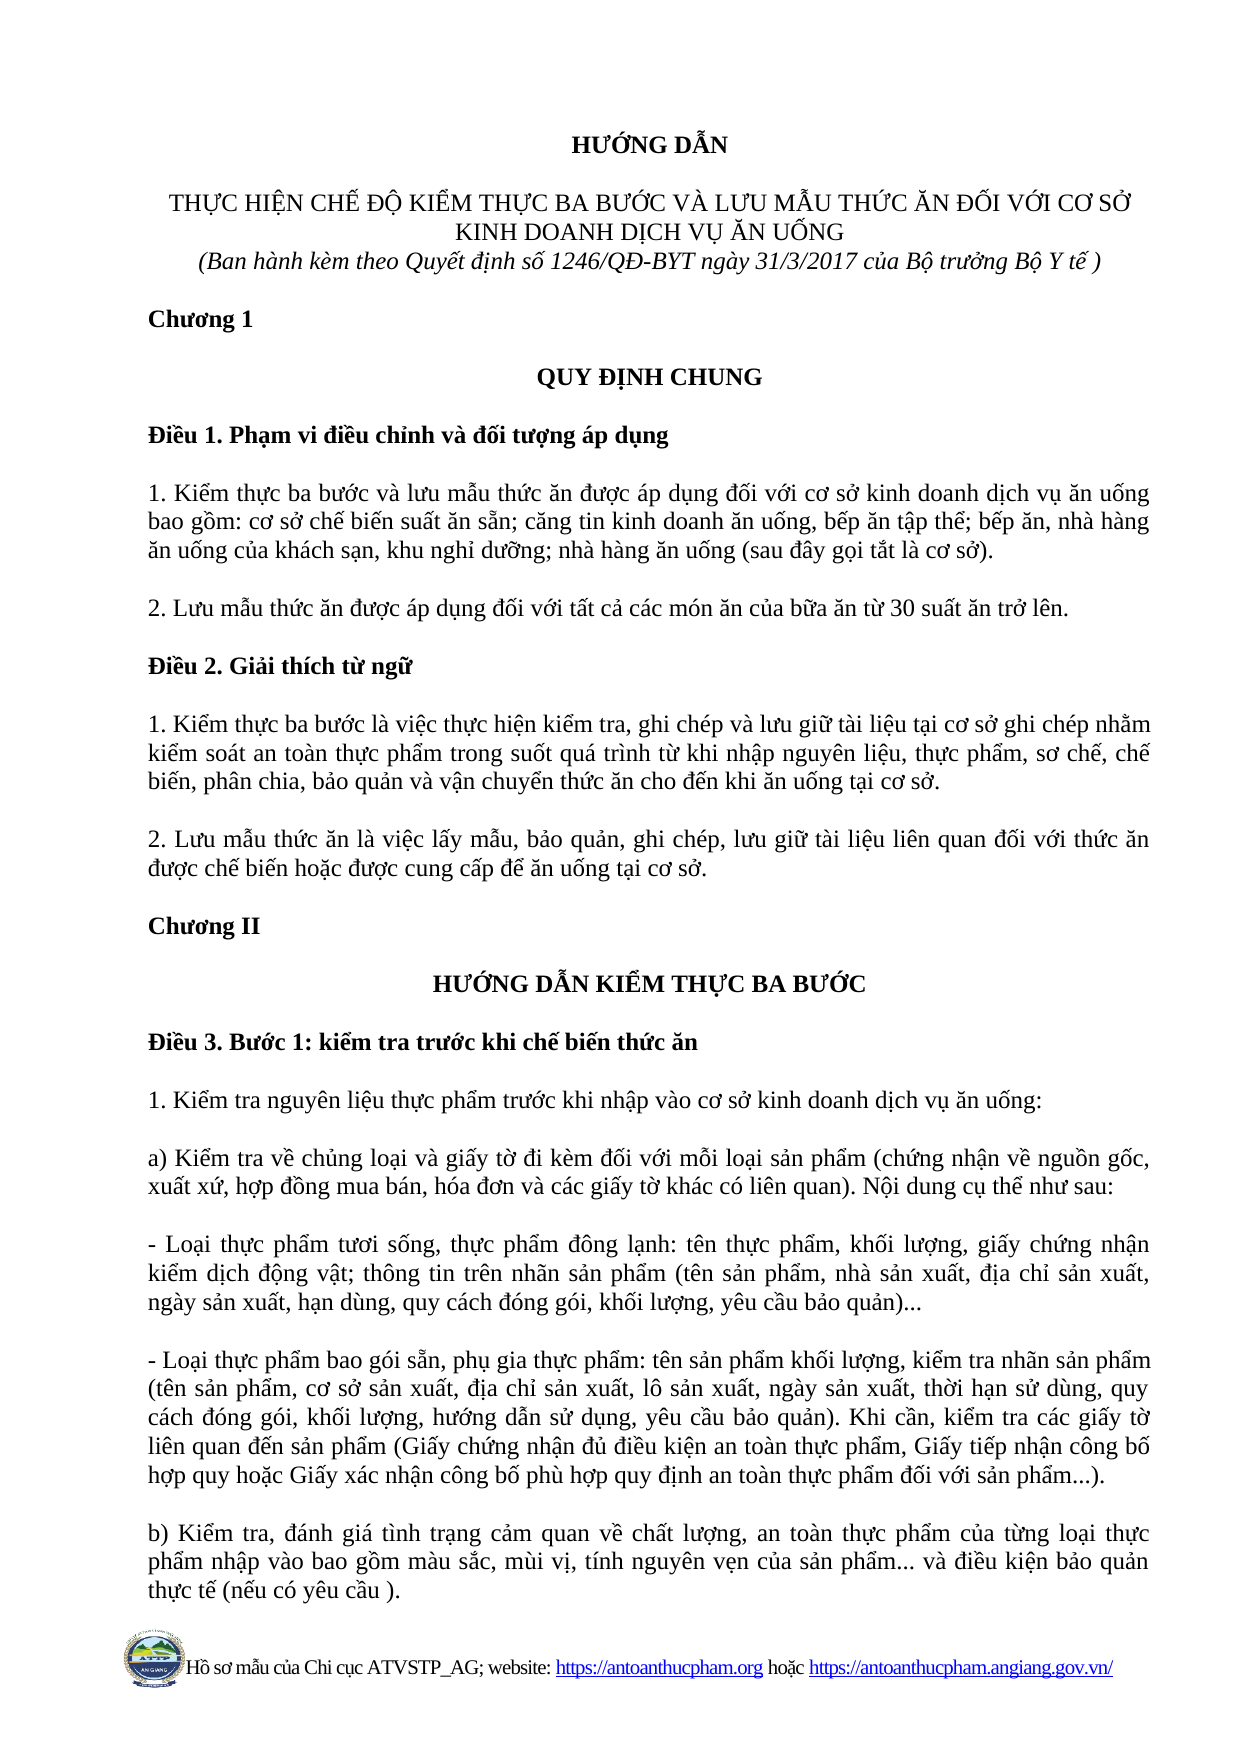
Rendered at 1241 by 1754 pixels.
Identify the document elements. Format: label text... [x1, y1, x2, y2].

text a) Kiểm tra về chủng loại và giấy tờ đi kèm đối với mỗi loại sản phẩm (chứng nhận về nguồn gốc, xuất xứ, hợp đồng mua bán, hóa đơn và các giấy tờ khác có liên quan). Nội dung cụ thể như sau: [148, 1143, 1152, 1200]
text THỰC HIỆN CHẾ ĐỘ KIỂM THỰC BA BƯỚC VÀ LƯU MẪU THỨC ĂN ĐỐI VỚI CƠ SỞ KINH DOANH DỊCH VỤ ĂN UỐNG (Ban hành kèm theo Quyết định số 1246/QĐ-BYT ngày 31/3/2017 của Bộ trưởng Bộ Y tế ) [148, 188, 1152, 275]
text HƯỚNG DẪN [148, 131, 1152, 159]
text Chương 1 [148, 304, 1152, 333]
text 2. Lưu mẫu thức ăn được áp dụng đối với tất cả các món ăn của bữa ăn từ 30 suất ăn trở lên. [148, 593, 1152, 622]
text - Loại thực phẩm bao gói sẵn, phụ gia thực phẩm: tên sản phẩm khối lượng, kiểm tra nhãn sản phẩm (tên sản phẩm, cơ sở sản xuất, địa chỉ sản xuất, lô sản xuất, ngày sản xuất, thời hạn sử dùng, quy cách đóng gói, khối lượng, hướng dẫn sử dụng, yêu cầu bảo quản). Khi cần, kiểm tra các giấy tờ liên quan đến sản phẩm (Giấy chứng nhận đủ điều kiện an toàn thực phẩm, Giấy tiếp nhận công bố hợp quy hoặc Giấy xác nhận công bố phù hợp quy định an toàn thực phẩm đối với sản phẩm...). [148, 1345, 1152, 1488]
text Điều 1. Phạm vi điều chỉnh và đối tượng áp dụng [148, 420, 1152, 448]
text 1. Kiểm thực ba bước là việc thực hiện kiểm tra, ghi chép và lưu giữ tài liệu tại cơ sở ghi chép nhằm kiểm soát an toàn thực phẩm trong suốt quá trình từ khi nhập nguyên liệu, thực phẩm, sơ chế, chế biến, phân chia, bảo quản và vận chuyển thức ăn cho đến khi ăn uống tại cơ sở. [148, 709, 1152, 795]
text Điều 2. Giải thích từ ngữ [148, 651, 1152, 680]
text Điều 3. Bước 1: kiểm tra trước khi chế biến thức ăn [148, 1027, 1152, 1056]
text - Loại thực phẩm tươi sống, thực phẩm đông lạnh: tên thực phẩm, khối lượng, giấy chứng nhận kiểm dịch động vật; thông tin trên nhãn sản phẩm (tên sản phẩm, nhà sản xuất, địa chỉ sản xuất, ngày sản xuất, hạn dùng, quy cách đóng gói, khối lượng, yêu cầu bảo quản)... [148, 1229, 1152, 1316]
text 2. Lưu mẫu thức ăn là việc lấy mẫu, bảo quản, ghi chép, lưu giữ tài liệu liên quan đối với thức ăn được chế biến hoặc được cung cấp để ăn uống tại cơ sở. [148, 824, 1152, 882]
text 1. Kiểm thực ba bước và lưu mẫu thức ăn được áp dụng đối với cơ sở kinh doanh dịch vụ ăn uống bao gồm: cơ sở chế biến suất ăn sẵn; căng tin kinh doanh ăn uống, bếp ăn tập thể; bếp ăn, nhà hàng ăn uống của khách sạn, khu nghỉ dưỡng; nhà hàng ăn uống (sau đây gọi tắt là cơ sở). [148, 478, 1152, 564]
text 1. Kiểm tra nguyên liệu thực phẩm trước khi nhập vào cơ sở kinh doanh dịch vụ ăn uống: [148, 1085, 1152, 1113]
text b) Kiểm tra, đánh giá tình trạng cảm quan về chất lượng, an toàn thực phẩm của từng loại thực phẩm nhập vào bao gồm màu sắc, mùi vị, tính nguyên vẹn của sản phẩm... và điều kiện bảo quản thực tế (nếu có yêu cầu ). [148, 1518, 1152, 1604]
text HƯỚNG DẪN KIỂM THỰC BA BƯỚC [148, 969, 1152, 998]
text Chương II [148, 911, 1152, 940]
text QUY ĐỊNH CHUNG [148, 362, 1152, 391]
picture [123, 1627, 185, 1689]
